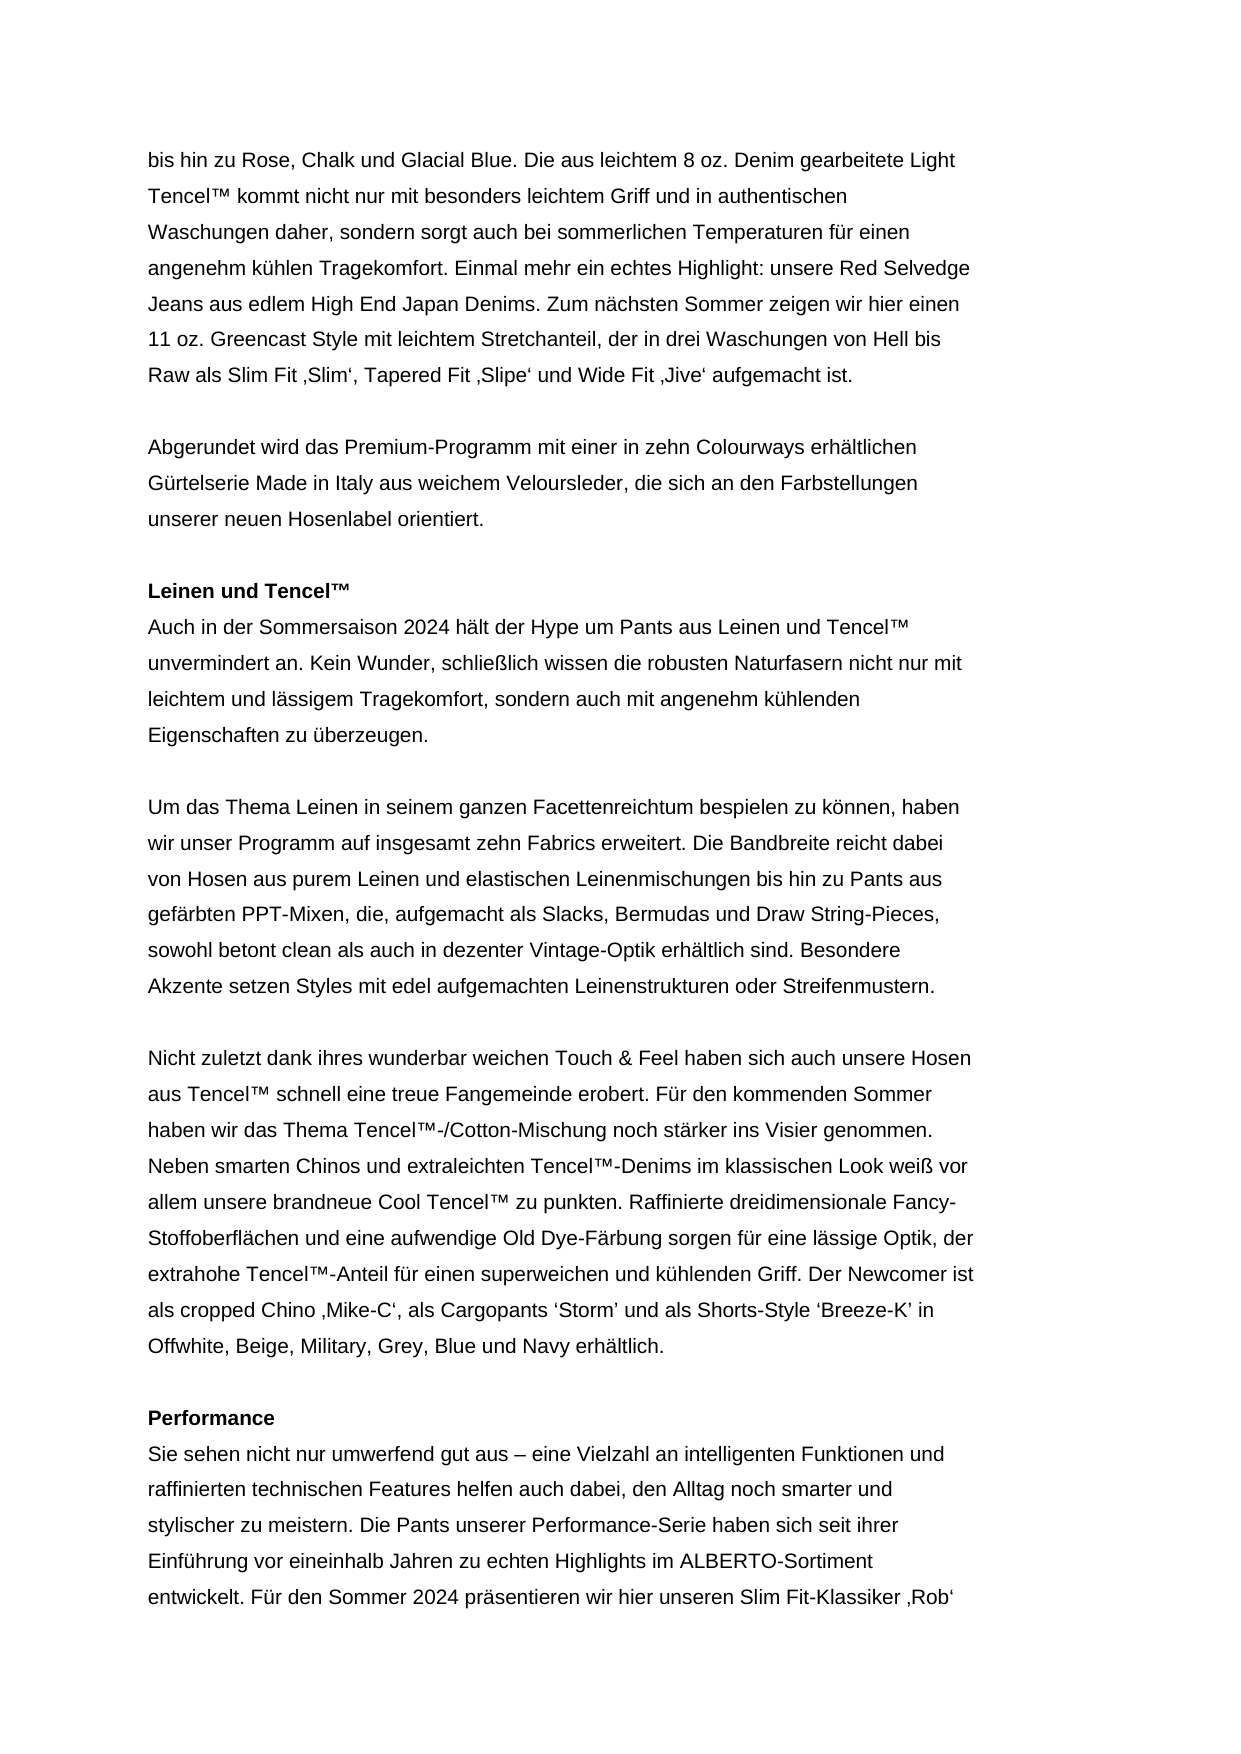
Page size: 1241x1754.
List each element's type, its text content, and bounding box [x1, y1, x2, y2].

text Performance [148, 1405, 975, 1429]
text Nicht zuletzt dank ihres wunderbar weichen Touch & Feel haben sich auch unsere Hosen aus Tencel™ schnell eine treue Fangemeinde erobert. Für den kommenden Sommer haben wir das Thema Tencel™-/Cotton-Mischung noch stärker ins Visier genommen. Neben smarten Chinos und extraleichten Tencel™-Denims im klassischen Look weiß vor allem unsere brandneue Cool Tencel™ zu punkten. Raffinierte dreidimensionale Fancy-Stoffoberflächen und eine aufwendige Old Dye-Färbung sorgen für eine lässige Optik, der extrahohe Tencel™-Anteil für einen superweichen und kühlenden Griff. Der Newcomer ist als cropped Chino ‚Mike-C‘, als Cargopants ‘Storm’ und als Shorts-Style ‘Breeze-K’ in Offwhite, Beige, Military, Grey, Blue und Navy erhältlich. [148, 1046, 975, 1357]
text Um das Thema Leinen in seinem ganzen Facettenreichtum bespielen zu können, haben wir unser Programm auf insgesamt zehn Fabrics erweitert. Die Bandbreite reicht dabei von Hosen aus purem Leinen und elastischen Leinenmischungen bis hin zu Pants aus gefärbten PPT-Mixen, die, aufgemacht als Slacks, Bermudas und Draw String-Pieces, sowohl betont clean als auch in dezenter Vintage-Optik erhältlich sind. Besondere Akzente setzen Styles mit edel aufgemachten Leinenstrukturen oder Streifenmustern. [148, 794, 975, 998]
text Auch in der Sommersaison 2024 hält der Hype um Pants aus Leinen und Tencel™ unvermindert an. Kein Wunder, schließlich wissen die robusten Naturfasern nicht nur mit leichtem und lässigem Tragekomfort, sondern auch mit angenehm kühlenden Eigenschaften zu überzeugen. [148, 615, 975, 747]
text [148, 1441, 975, 1609]
text Leinen und Tencel™ [148, 579, 975, 603]
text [148, 148, 975, 387]
text Abgerundet wird das Premium-Programm mit einer in zehn Colourways erhältlichen Gürtelserie Made in Italy aus weichem Veloursleder, die sich an den Farbstellungen unserer neuen Hosenlabel orientiert. [148, 435, 975, 531]
